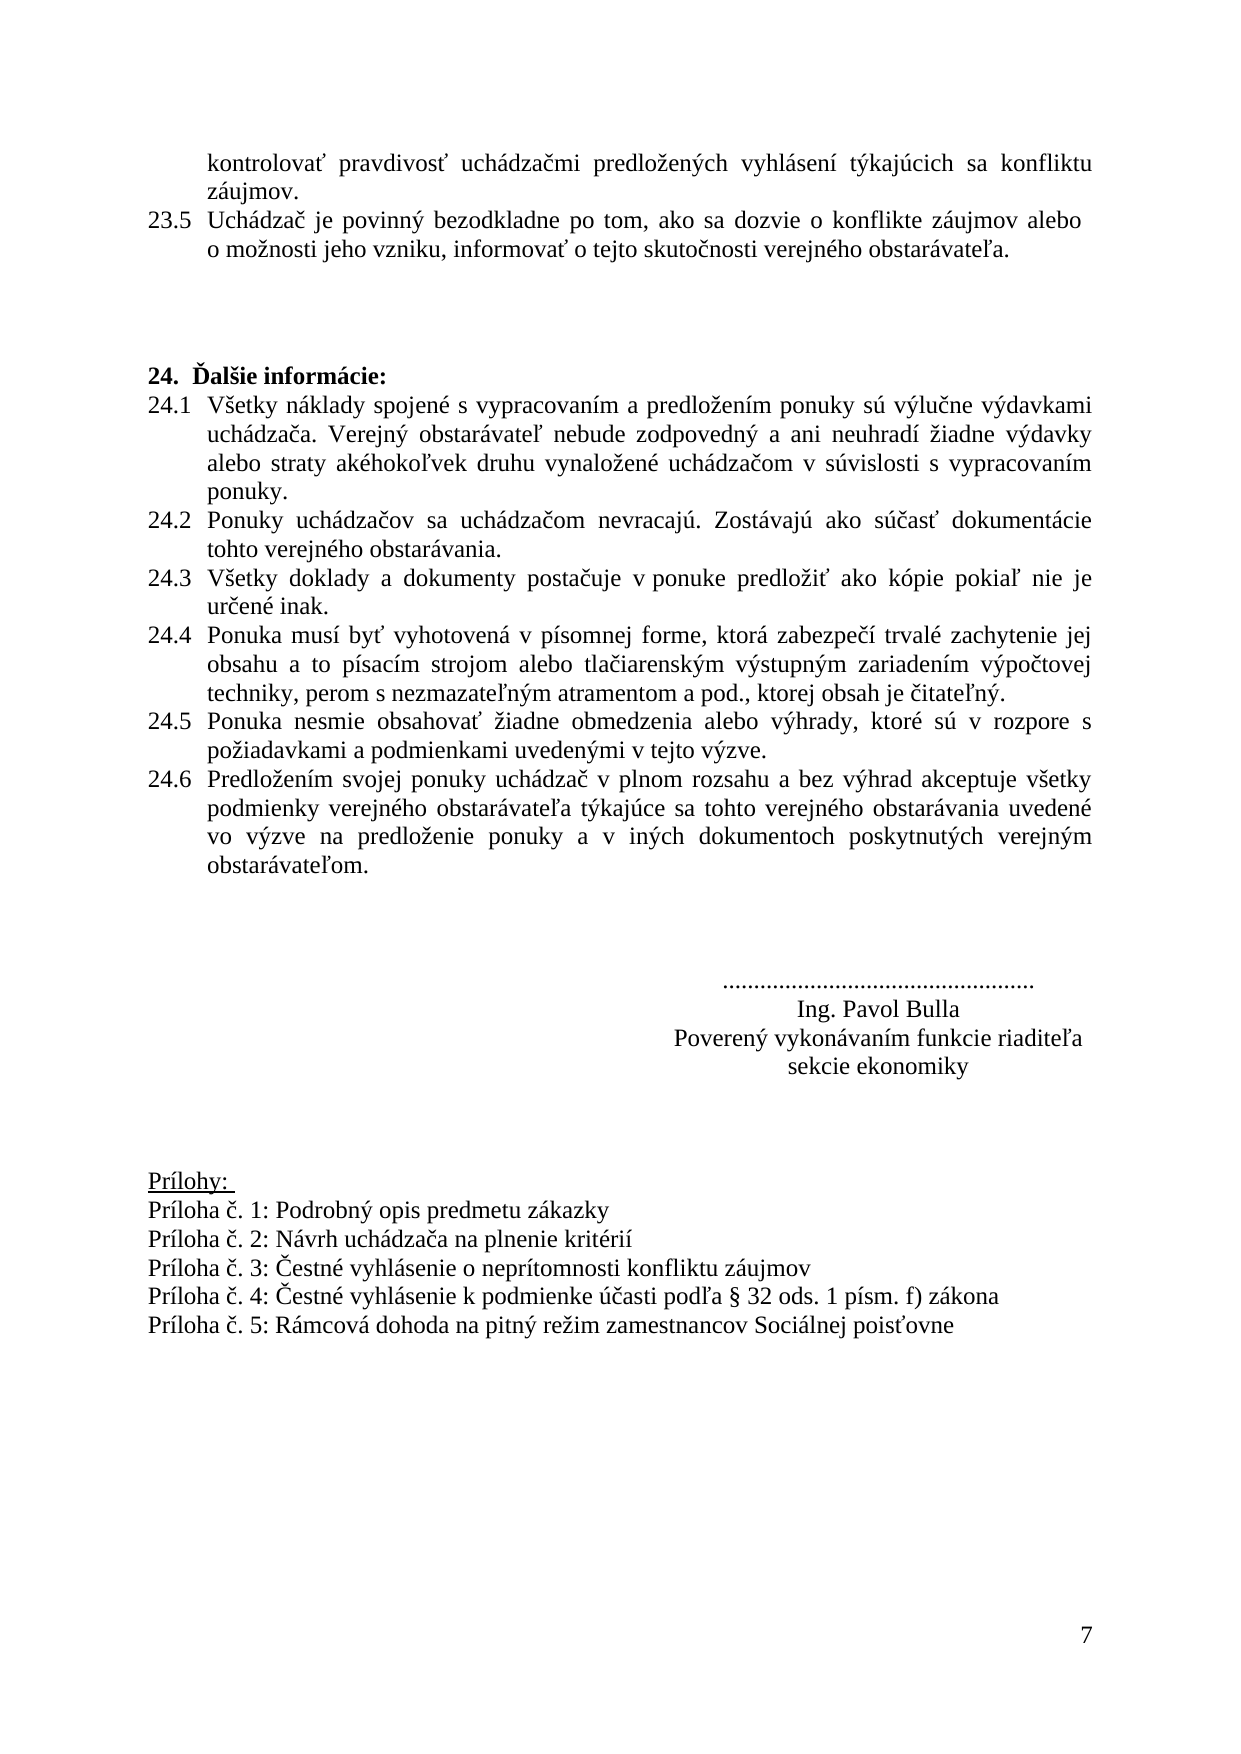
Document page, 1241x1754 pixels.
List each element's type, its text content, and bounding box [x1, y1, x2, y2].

text Príloha č. 4: Čestné vyhlásenie k podmienke účasti podľa § 32 ods. 1 písm. f) zákona [148, 1281, 1092, 1310]
text Poverený vykonávaním funkcie riaditeľa sekcie ekonomiky [664, 1023, 1092, 1080]
list Ďalšie informácie: [148, 361, 1092, 390]
list Uchádzač je povinný bezodkladne po tom, ako sa dozvie o konflikte záujmov alebo o možnosti jeho vzniku, informovať o tejto skutočnosti verejného obstarávateľa. [148, 205, 1092, 263]
text Príloha č. 2: Návrh uchádzača na plnenie kritérií [148, 1224, 1092, 1253]
text .................................................. [664, 965, 1092, 994]
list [148, 148, 1092, 205]
list Všetky doklady a dokumenty postačuje v ponuke predložiť ako kópie pokiaľ nie je určené inak. [148, 563, 1092, 620]
list Ponuka nesmie obsahovať žiadne obmedzenia alebo výhrady, ktoré sú v rozpore s požiadavkami a podmienkami uvedenými v tejto výzve. [148, 706, 1092, 764]
text Prílohy: [148, 1166, 1092, 1195]
text Ing. Pavol Bulla [664, 994, 1092, 1023]
list Ponuky uchádzačov sa uchádzačom nevracajú. Zostávajú ako súčasť dokumentácie tohto verejného obstarávania. [148, 505, 1092, 563]
list Ponuka musí byť vyhotovená v písomnej forme, ktorá zabezpečí trvalé zachytenie jej obsahu a to písacím strojom alebo tlačiarenským výstupným zariadením výpočtovej techniky, perom s nezmazateľným atramentom a pod., ktorej obsah je čitateľný. [148, 620, 1092, 706]
list Všetky náklady spojené s vypracovaním a predložením ponuky sú výlučne výdavkami uchádzača. Verejný obstarávateľ nebude zodpovedný a ani neuhradí žiadne výdavky alebo straty akéhokoľvek druhu vynaložené uchádzačom v súvislosti s vypracovaním ponuky. [148, 390, 1092, 505]
text Príloha č. 1: Podrobný opis predmetu zákazky [148, 1195, 1092, 1224]
text Príloha č. 3: Čestné vyhlásenie o neprítomnosti konfliktu záujmov [148, 1253, 1092, 1281]
list Predložením svojej ponuky uchádzač v plnom rozsahu a bez výhrad akceptuje všetky podmienky verejného obstarávateľa týkajúce sa tohto verejného obstarávania uvedené vo výzve na predloženie ponuky a v iných dokumentoch poskytnutých verejným obstarávateľom. [148, 764, 1092, 879]
text Príloha č. 5: Rámcová dohoda na pitný režim zamestnancov Sociálnej poisťovne [148, 1310, 1092, 1339]
